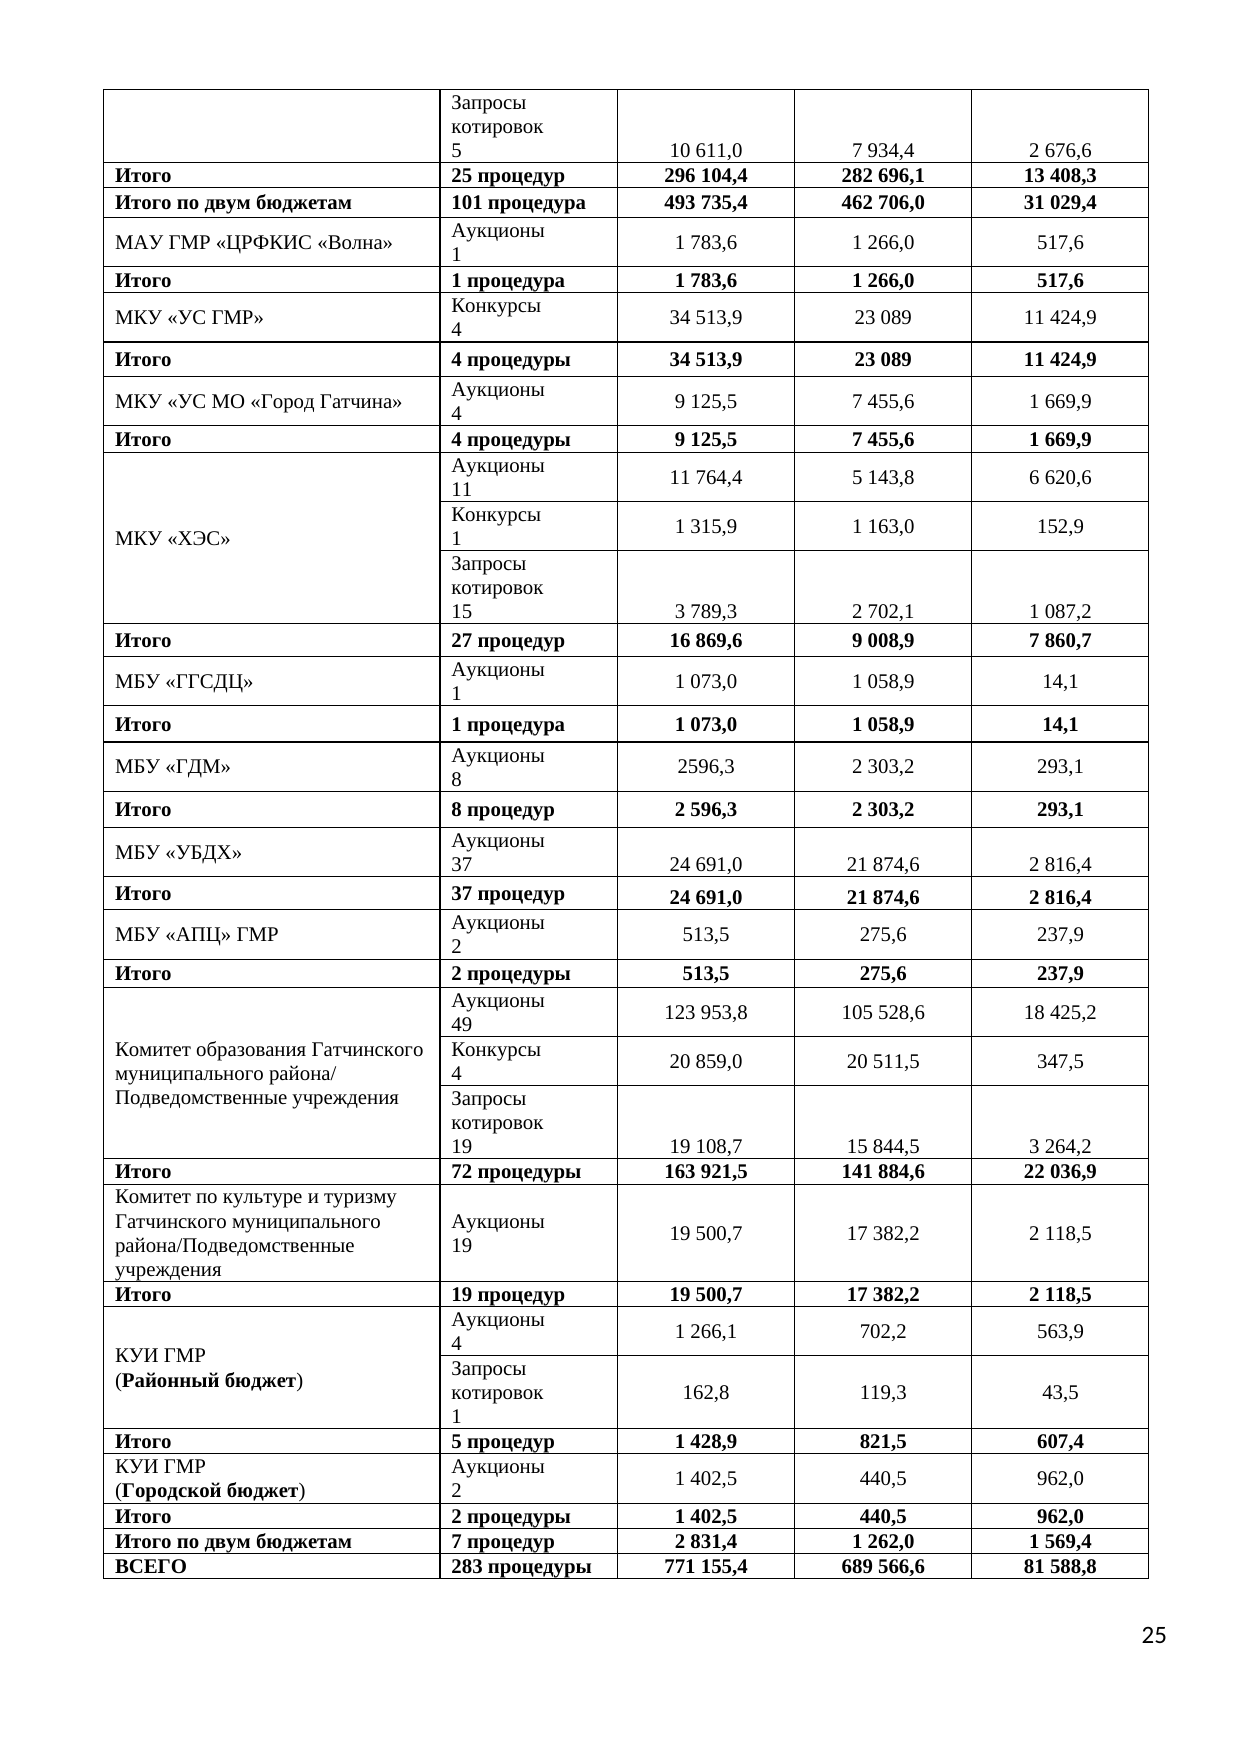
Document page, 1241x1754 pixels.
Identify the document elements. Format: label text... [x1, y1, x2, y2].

table_cell 81 588,8 [972, 1554, 1148, 1578]
table_cell Итого [104, 877, 439, 909]
table_cell Аукционы 8 [441, 743, 617, 791]
table_cell 15 844,5 [795, 1086, 971, 1158]
table_cell Комитет образования Гатчинского муниципального района/ Подведомственные учреждения [104, 988, 439, 1158]
table_cell 440,5 [795, 1454, 971, 1502]
table_cell 771 155,4 [618, 1554, 794, 1578]
table_cell 1 669,9 [972, 426, 1148, 452]
table_cell 34 513,9 [618, 293, 794, 341]
table_cell Итого [104, 1429, 439, 1453]
table_cell 2 816,4 [972, 828, 1148, 876]
table_cell 2 118,5 [972, 1185, 1148, 1281]
table_cell 2596,3 [618, 743, 794, 791]
table_cell 1 073,0 [618, 657, 794, 705]
table_cell 2 процедуры [441, 960, 617, 987]
table_cell 7 934,4 [795, 90, 971, 162]
table_cell 7 860,7 [972, 624, 1148, 656]
table_cell 2 596,3 [618, 792, 794, 827]
table_cell 21 874,6 [795, 828, 971, 876]
table_cell Конкурсы 1 [441, 502, 617, 550]
table_cell КУИ ГМР (Городской бюджет) [104, 1454, 439, 1502]
table_cell 1 266,0 [795, 218, 971, 266]
table_cell 24 691,0 [618, 877, 794, 909]
table_cell 27 процедур [441, 624, 617, 656]
table_cell 282 696,1 [795, 163, 971, 187]
table_cell 20 511,5 [795, 1037, 971, 1085]
table_cell Запросы котировок 1 [441, 1356, 617, 1428]
table_cell Итого [104, 343, 439, 376]
table_cell 16 869,6 [618, 624, 794, 656]
table_cell МКУ «УС ГМР» [104, 293, 439, 341]
table_cell 440,5 [795, 1504, 971, 1528]
table_cell Аукционы 4 [441, 1307, 617, 1355]
table_cell 43,5 [972, 1356, 1148, 1428]
table_cell Итого [104, 267, 439, 292]
table_cell Аукционы 2 [441, 1454, 617, 1502]
table_cell 7 455,6 [795, 377, 971, 425]
table_cell 8 процедур [441, 792, 617, 827]
table_cell КУИ ГМР (Районный бюджет) [104, 1307, 439, 1428]
table_cell 34 513,9 [618, 343, 794, 376]
table_cell 1 783,6 [618, 218, 794, 266]
table_cell 6 620,6 [972, 453, 1148, 501]
table_cell 162,8 [618, 1356, 794, 1428]
table_cell 4 процедуры [441, 426, 617, 452]
table_cell 347,5 [972, 1037, 1148, 1085]
table_cell 20 859,0 [618, 1037, 794, 1085]
table_cell 10 611,0 [618, 90, 794, 162]
table_cell 283 процедуры [441, 1554, 617, 1578]
table_cell 1 266,0 [795, 267, 971, 292]
table_cell 2 303,2 [795, 792, 971, 827]
table_cell 1 058,9 [795, 706, 971, 741]
table_cell 7 455,6 [795, 426, 971, 452]
table_cell МБУ «УБДХ» [104, 828, 439, 876]
table_cell Аукционы 1 [441, 657, 617, 705]
table_cell 689 566,6 [795, 1554, 971, 1578]
table_cell 1 073,0 [618, 706, 794, 741]
table_cell 1 669,9 [972, 377, 1148, 425]
table_cell Аукционы 49 [441, 988, 617, 1036]
table_cell 2 816,4 [972, 877, 1148, 909]
table_cell Запросы котировок 15 [441, 551, 617, 623]
table_cell 563,9 [972, 1307, 1148, 1355]
table_cell Запросы котировок 5 [441, 90, 617, 162]
table_cell 296 104,4 [618, 163, 794, 187]
table_cell 1 266,1 [618, 1307, 794, 1355]
table_cell 1 058,9 [795, 657, 971, 705]
table_cell 1 428,9 [618, 1429, 794, 1453]
table_cell 2 процедуры [441, 1504, 617, 1528]
table_cell 23 089 [795, 343, 971, 376]
table_cell Аукционы 4 [441, 377, 617, 425]
table_cell Итого по двум бюджетам [104, 1529, 439, 1553]
table_cell 105 528,6 [795, 988, 971, 1036]
table_cell 2 303,2 [795, 743, 971, 791]
table_cell 702,2 [795, 1307, 971, 1355]
table_cell 119,3 [795, 1356, 971, 1428]
table_cell 237,9 [972, 910, 1148, 958]
table_cell Итого [104, 1504, 439, 1528]
table_cell 2 702,1 [795, 551, 971, 623]
table_cell 37 процедур [441, 877, 617, 909]
table_cell 18 425,2 [972, 988, 1148, 1036]
table_cell 517,6 [972, 267, 1148, 292]
table_cell 5 процедур [441, 1429, 617, 1453]
table_cell МБУ «ГДМ» [104, 743, 439, 791]
table_cell 3 264,2 [972, 1086, 1148, 1158]
table_cell 17 382,2 [795, 1185, 971, 1281]
table_cell 607,4 [972, 1429, 1148, 1453]
table_cell 1 402,5 [618, 1504, 794, 1528]
table_cell 962,0 [972, 1504, 1148, 1528]
table_cell Аукционы 19 [441, 1185, 617, 1281]
table_cell Итого [104, 706, 439, 741]
table_cell 1 783,6 [618, 267, 794, 292]
table_cell 821,5 [795, 1429, 971, 1453]
table_cell 101 процедура [441, 188, 617, 217]
table_cell 513,5 [618, 910, 794, 958]
table_cell 11 764,4 [618, 453, 794, 501]
table_cell Комитет по культуре и туризму Гатчинского муниципального района/Подведомственные учреждения [104, 1185, 439, 1281]
table_cell 22 036,9 [972, 1159, 1148, 1183]
table_cell Аукционы 37 [441, 828, 617, 876]
table_cell 13 408,3 [972, 163, 1148, 187]
table_cell 1 402,5 [618, 1454, 794, 1502]
table_cell 293,1 [972, 743, 1148, 791]
table_cell 2 118,5 [972, 1282, 1148, 1306]
table_cell Итого [104, 1159, 439, 1183]
table_cell 9 008,9 [795, 624, 971, 656]
table_cell 9 125,5 [618, 426, 794, 452]
table_cell Итого [104, 960, 439, 987]
table_cell 24 691,0 [618, 828, 794, 876]
table_cell МАУ ГМР «ЦРФКИС «Волна» [104, 218, 439, 266]
table_cell 2 831,4 [618, 1529, 794, 1553]
table_cell 237,9 [972, 960, 1148, 987]
table_cell 962,0 [972, 1454, 1148, 1502]
table_cell ВСЕГО [104, 1554, 439, 1578]
table_cell 123 953,8 [618, 988, 794, 1036]
table_cell 513,5 [618, 960, 794, 987]
table_cell 19 108,7 [618, 1086, 794, 1158]
table_cell 9 125,5 [618, 377, 794, 425]
table_cell 11 424,9 [972, 343, 1148, 376]
table_cell 72 процедуры [441, 1159, 617, 1183]
table_cell Итого [104, 792, 439, 827]
table_cell 462 706,0 [795, 188, 971, 217]
table_cell МБУ «АПЦ» ГМР [104, 910, 439, 958]
table_cell 19 500,7 [618, 1282, 794, 1306]
table_cell 1 163,0 [795, 502, 971, 550]
table_cell 5 143,8 [795, 453, 971, 501]
table_cell 517,6 [972, 218, 1148, 266]
table_cell 1 315,9 [618, 502, 794, 550]
table_cell 1 087,2 [972, 551, 1148, 623]
table_cell 3 789,3 [618, 551, 794, 623]
table_cell МКУ «УС МО «Город Гатчина» [104, 377, 439, 425]
table_cell 163 921,5 [618, 1159, 794, 1183]
table_cell Конкурсы 4 [441, 1037, 617, 1085]
table_cell Итого по двум бюджетам [104, 188, 439, 217]
table_cell Конкурсы 4 [441, 293, 617, 341]
table_cell 1 262,0 [795, 1529, 971, 1553]
table_cell 14,1 [972, 706, 1148, 741]
table_cell 141 884,6 [795, 1159, 971, 1183]
table_cell Аукционы 11 [441, 453, 617, 501]
table_cell 493 735,4 [618, 188, 794, 217]
table_cell 275,6 [795, 960, 971, 987]
table_cell Аукционы 1 [441, 218, 617, 266]
table_cell 19 процедур [441, 1282, 617, 1306]
table_cell 17 382,2 [795, 1282, 971, 1306]
table_cell МБУ «ГГСДЦ» [104, 657, 439, 705]
table_cell 7 процедур [441, 1529, 617, 1553]
table_cell 1 процедура [441, 706, 617, 741]
table_cell 14,1 [972, 657, 1148, 705]
table_cell 152,9 [972, 502, 1148, 550]
table_cell 19 500,7 [618, 1185, 794, 1281]
table_cell 21 874,6 [795, 877, 971, 909]
table_cell 275,6 [795, 910, 971, 958]
table_cell 4 процедуры [441, 343, 617, 376]
table_cell 11 424,9 [972, 293, 1148, 341]
table_cell 25 процедур [441, 163, 617, 187]
table_cell Итого [104, 1282, 439, 1306]
table_cell Итого [104, 163, 439, 187]
table_cell 2 676,6 [972, 90, 1148, 162]
table_cell 23 089 [795, 293, 971, 341]
table_cell Итого [104, 426, 439, 452]
table_cell 31 029,4 [972, 188, 1148, 217]
table_cell Запросы котировок 19 [441, 1086, 617, 1158]
table_cell 1 процедура [441, 267, 617, 292]
table_cell Аукционы 2 [441, 910, 617, 958]
table_cell 293,1 [972, 792, 1148, 827]
table_cell Итого [104, 624, 439, 656]
table_cell МКУ «ХЭС» [104, 453, 439, 623]
table_cell 1 569,4 [972, 1529, 1148, 1553]
